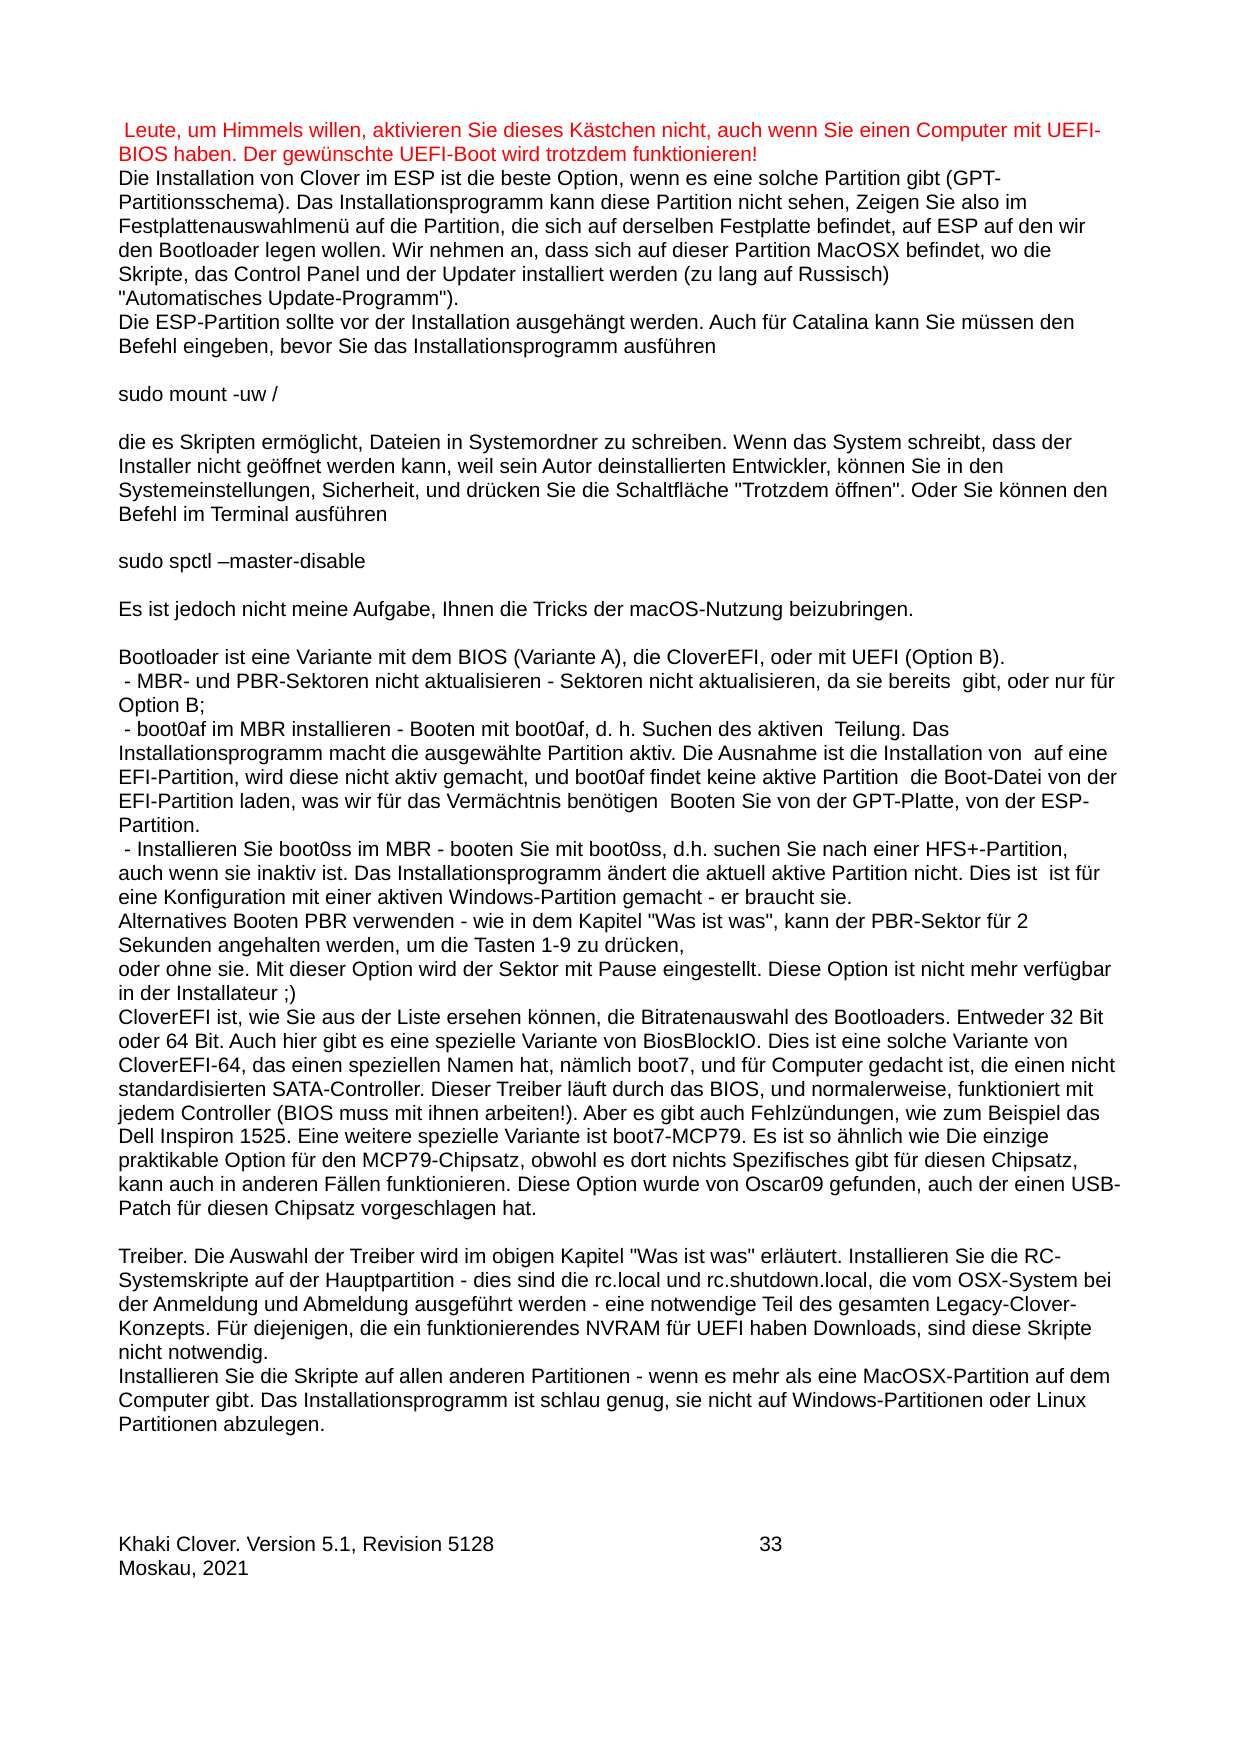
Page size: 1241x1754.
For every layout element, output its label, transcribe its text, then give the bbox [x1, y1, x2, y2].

text sudo spctl –master-disable [118, 549, 1122, 573]
text Bootloader ist eine Variante mit dem BIOS (Variante A), die CloverEFI, oder mit UEFI (Option B). [118, 645, 1122, 669]
text Es ist jedoch nicht meine Aufgabe, Ihnen die Tricks der macOS-Nutzung beizubringen. [118, 597, 1122, 621]
text Treiber. Die Auswahl der Treiber wird im obigen Kapitel "Was ist was" erläutert. Installieren Sie die RC-Systemskripte auf der Hauptpartition - dies sind die rc.local und rc.shutdown.local, die vom OSX-System bei der Anmeldung und Abmeldung ausgeführt werden - eine notwendige Teil des gesamten Legacy-Clover-Konzepts. Für diejenigen, die ein funktionierendes NVRAM für UEFI haben Downloads, sind diese Skripte nicht notwendig. [118, 1244, 1122, 1364]
text - boot0af im MBR installieren - Booten mit boot0af, d. h. Suchen des aktiven Teilung. Das Installationsprogramm macht die ausgewählte Partition aktiv. Die Ausnahme ist die Installation von auf eine EFI-Partition, wird diese nicht aktiv gemacht, und boot0af findet keine aktive Partition die Boot-Datei von der EFI-Partition laden, was wir für das Vermächtnis benötigen Booten Sie von der GPT-Platte, von der ESP-Partition. [118, 717, 1122, 837]
text Leute, um Himmels willen, aktivieren Sie dieses Kästchen nicht, auch wenn Sie einen Computer mit UEFI-BIOS haben. Der gewünschte UEFI-Boot wird trotzdem funktionieren! [118, 118, 1122, 166]
text "Automatisches Update-Programm"). [118, 286, 1122, 310]
text Khaki Clover. Version 5.1, Revision 5128 33 [118, 1532, 1122, 1556]
text sudo mount -uw / [118, 382, 1122, 406]
text - MBR- und PBR-Sektoren nicht aktualisieren - Sektoren nicht aktualisieren, da sie bereits gibt, oder nur für Option B; [118, 669, 1122, 717]
text Moskau, 2021 [118, 1556, 1122, 1579]
text CloverEFI ist, wie Sie aus der Liste ersehen können, die Bitratenauswahl des Bootloaders. Entweder 32 Bit oder 64 Bit. Auch hier gibt es eine spezielle Variante von BiosBlockIO. Dies ist eine solche Variante von CloverEFI-64, das einen speziellen Namen hat, nämlich boot7, und für Computer gedacht ist, die einen nicht standardisierten SATA-Controller. Dieser Treiber läuft durch das BIOS, und normalerweise, funktioniert mit jedem Controller (BIOS muss mit ihnen arbeiten!). Aber es gibt auch Fehlzündungen, wie zum Beispiel das Dell Inspiron 1525. Eine weitere spezielle Variante ist boot7-MCP79. Es ist so ähnlich wie Die einzige praktikable Option für den MCP79-Chipsatz, obwohl es dort nichts Spezifisches gibt für diesen Chipsatz, kann auch in anderen Fällen funktionieren. Diese Option wurde von Oscar09 gefunden, auch der einen USB-Patch für diesen Chipsatz vorgeschlagen hat. [118, 1004, 1122, 1220]
text oder ohne sie. Mit dieser Option wird der Sektor mit Pause eingestellt. Diese Option ist nicht mehr verfügbar in der Installateur ;) [118, 957, 1122, 1004]
text Die Installation von Clover im ESP ist die beste Option, wenn es eine solche Partition gibt (GPT-Partitionsschema). Das Installationsprogramm kann diese Partition nicht sehen, Zeigen Sie also im Festplattenauswahlmenü auf die Partition, die sich auf derselben Festplatte befindet, auf ESP auf den wir den Bootloader legen wollen. Wir nehmen an, dass sich auf dieser Partition MacOSX befindet, wo die Skripte, das Control Panel und der Updater installiert werden (zu lang auf Russisch) [118, 166, 1122, 286]
text - Installieren Sie boot0ss im MBR - booten Sie mit boot0ss, d.h. suchen Sie nach einer HFS+-Partition, auch wenn sie inaktiv ist. Das Installationsprogramm ändert die aktuell aktive Partition nicht. Dies ist ist für eine Konfiguration mit einer aktiven Windows-Partition gemacht - er braucht sie. [118, 837, 1122, 909]
text die es Skripten ermöglicht, Dateien in Systemordner zu schreiben. Wenn das System schreibt, dass der Installer nicht geöffnet werden kann, weil sein Autor deinstallierten Entwickler, können Sie in den Systemeinstellungen, Sicherheit, und drücken Sie die Schaltfläche "Trotzdem öffnen". Oder Sie können den Befehl im Terminal ausführen [118, 429, 1122, 525]
text Installieren Sie die Skripte auf allen anderen Partitionen - wenn es mehr als eine MacOSX-Partition auf dem Computer gibt. Das Installationsprogramm ist schlau genug, sie nicht auf Windows-Partitionen oder Linux Partitionen abzulegen. [118, 1364, 1122, 1436]
text Alternatives Booten PBR verwenden - wie in dem Kapitel "Was ist was", kann der PBR-Sektor für 2 Sekunden angehalten werden, um die Tasten 1-9 zu drücken, [118, 909, 1122, 957]
text Die ESP-Partition sollte vor der Installation ausgehängt werden. Auch für Catalina kann Sie müssen den Befehl eingeben, bevor Sie das Installationsprogramm ausführen [118, 310, 1122, 358]
